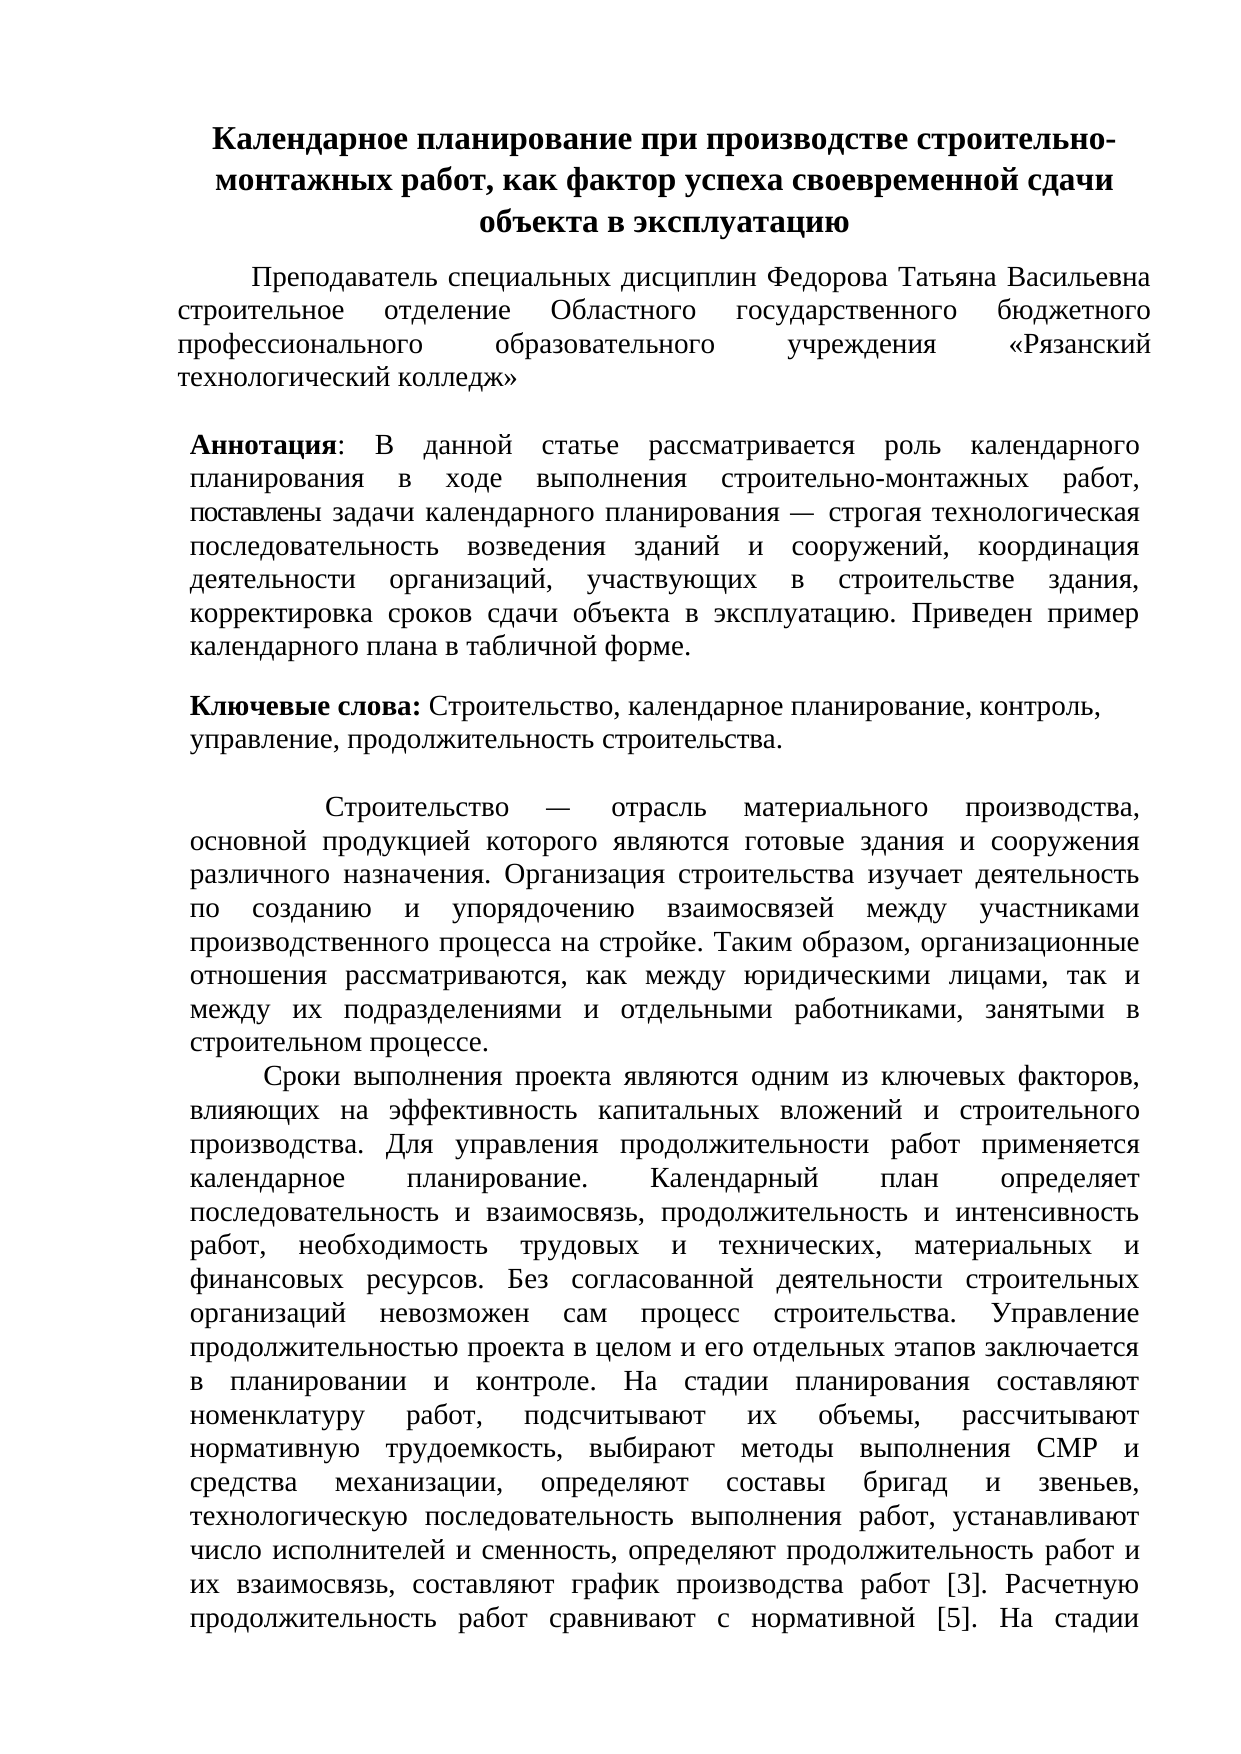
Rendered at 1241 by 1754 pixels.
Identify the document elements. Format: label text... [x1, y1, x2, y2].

text Преподаватель специальных дисциплин Федорова Татьяна Васильевна строительное отделение Областного государственного бюджетного профессионального образовательного учреждения «Рязанский технологический колледж» [177, 259, 1152, 393]
text Строительство – отрасль материального производства, основной продукцией которого являются готовые здания и сооружения различного назначения. Организация строительства изучает деятельность по созданию и упорядочению взаимосвязей между участниками производственного процесса на стройке. Таким образом, организационные отношения рассматриваются, как между юридическими лицами, так и между их подразделениями и отдельными работниками, занятыми в строительном процессе. [189, 789, 1140, 1058]
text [189, 1058, 1140, 1633]
text Аннотация: B данной статье рассматривается роль календарного планирования в ходе выполнения строительно-монтажных работ, поставлены задачи календарного планирования – строгая технологическая последовательность возведения зданий и сооружений, координация деятельности организаций, участвующих в строительстве здания, корректировка сроков сдачи объекта в эксплуатацию. Приведен пример календарного плана в табличной форме. [189, 427, 1140, 662]
text Календарное планирование при производстве строительно-монтажных работ, как фактор успеха своевременной сдачи объекта в эксплуатацию [177, 118, 1152, 239]
subtitle Ключевые слова: Строительство, календарное планирование, контроль, управление, продолжительность строительства. [189, 688, 1152, 755]
